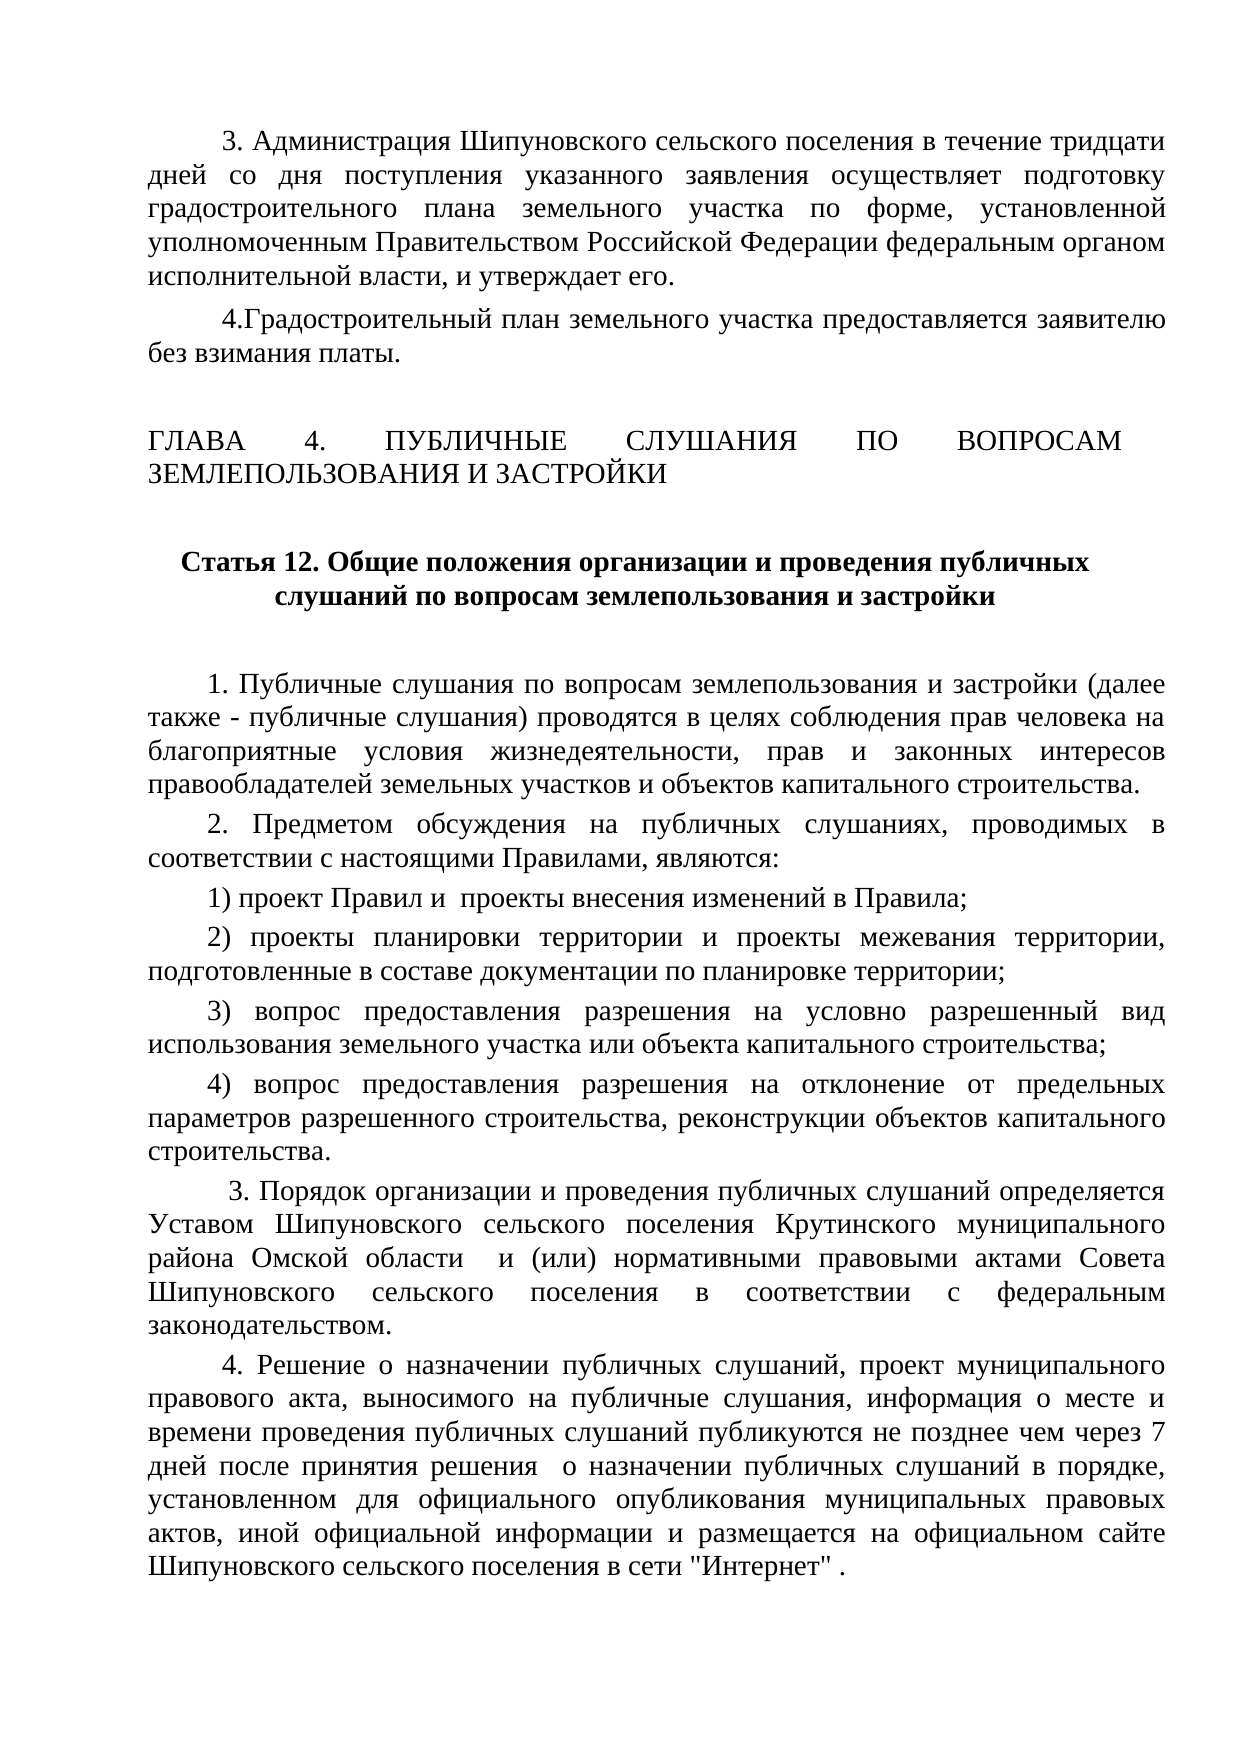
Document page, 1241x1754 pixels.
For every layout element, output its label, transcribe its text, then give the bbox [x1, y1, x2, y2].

text 3. Администрация Шипуновского сельского поселения в течение тридцати дней со дня поступления указанного заявления осуществляет подготовку градостроительного плана земельного участка по форме, установленной уполномоченным Правительством Российской Федерации федеральным органом исполнительной власти, и утверждает его. [148, 123, 1166, 291]
text 4. Решение о назначении публичных слушаний, проект муниципального правового акта, выносимого на публичные слушания, информация о месте и времени проведения публичных слушаний публикуются не позднее чем через 7 дней после принятия решения о назначении публичных слушаний в порядке, установленном для официального опубликования муниципальных правовых актов, иной официальной информации и размещается на официальном сайте Шипуновского сельского поселения в сети "Интернет" . [148, 1347, 1166, 1582]
text 1. Публичные слушания по вопросам землепользования и застройки (далее также - публичные слушания) проводятся в целях соблюдения прав человека на благоприятные условия жизнедеятельности, прав и законных интересов правообладателей земельных участков и объектов капитального строительства. [148, 666, 1166, 800]
text 1) проект Правил и проекты внесения изменений в Правила; [148, 880, 1166, 913]
text 3) вопрос предоставления разрешения на условно разрешенный вид использования земельного участка или объекта капитального строительства; [148, 993, 1166, 1060]
text 3. Порядок организации и проведения публичных слушаний определяется Уставом Шипуновского сельского поселения Крутинского муниципального района Омской области и (или) нормативными правовыми актами Совета Шипуновского сельского поселения в соответствии с федеральным законодательством. [148, 1173, 1166, 1341]
text 4) вопрос предоставления разрешения на отклонение от предельных параметров разрешенного строительства, реконструкции объектов капитального строительства. [148, 1066, 1166, 1167]
text 2. Предметом обсуждения на публичных слушаниях, проводимых в соответствии с настоящими Правилами, являются: [148, 806, 1166, 873]
text 2) проекты планировки территории и проекты межевания территории, подготовленные в составе документации по планировке территории; [148, 919, 1166, 987]
subtitle ГЛАВА 4. ПУБЛИЧНЫЕ СЛУШАНИЯ ПО ВОПРОСАМ ЗЕМЛЕПОЛЬЗОВАНИЯ И ЗАСТРОЙКИ [148, 423, 1122, 490]
subtitle Статья 12. Общие положения организации и проведения публичных слушаний по вопросам землепользования и застройки [148, 544, 1122, 612]
text 4.Градостроительный план земельного участка предоставляется заявителю без взимания платы. [148, 302, 1166, 369]
